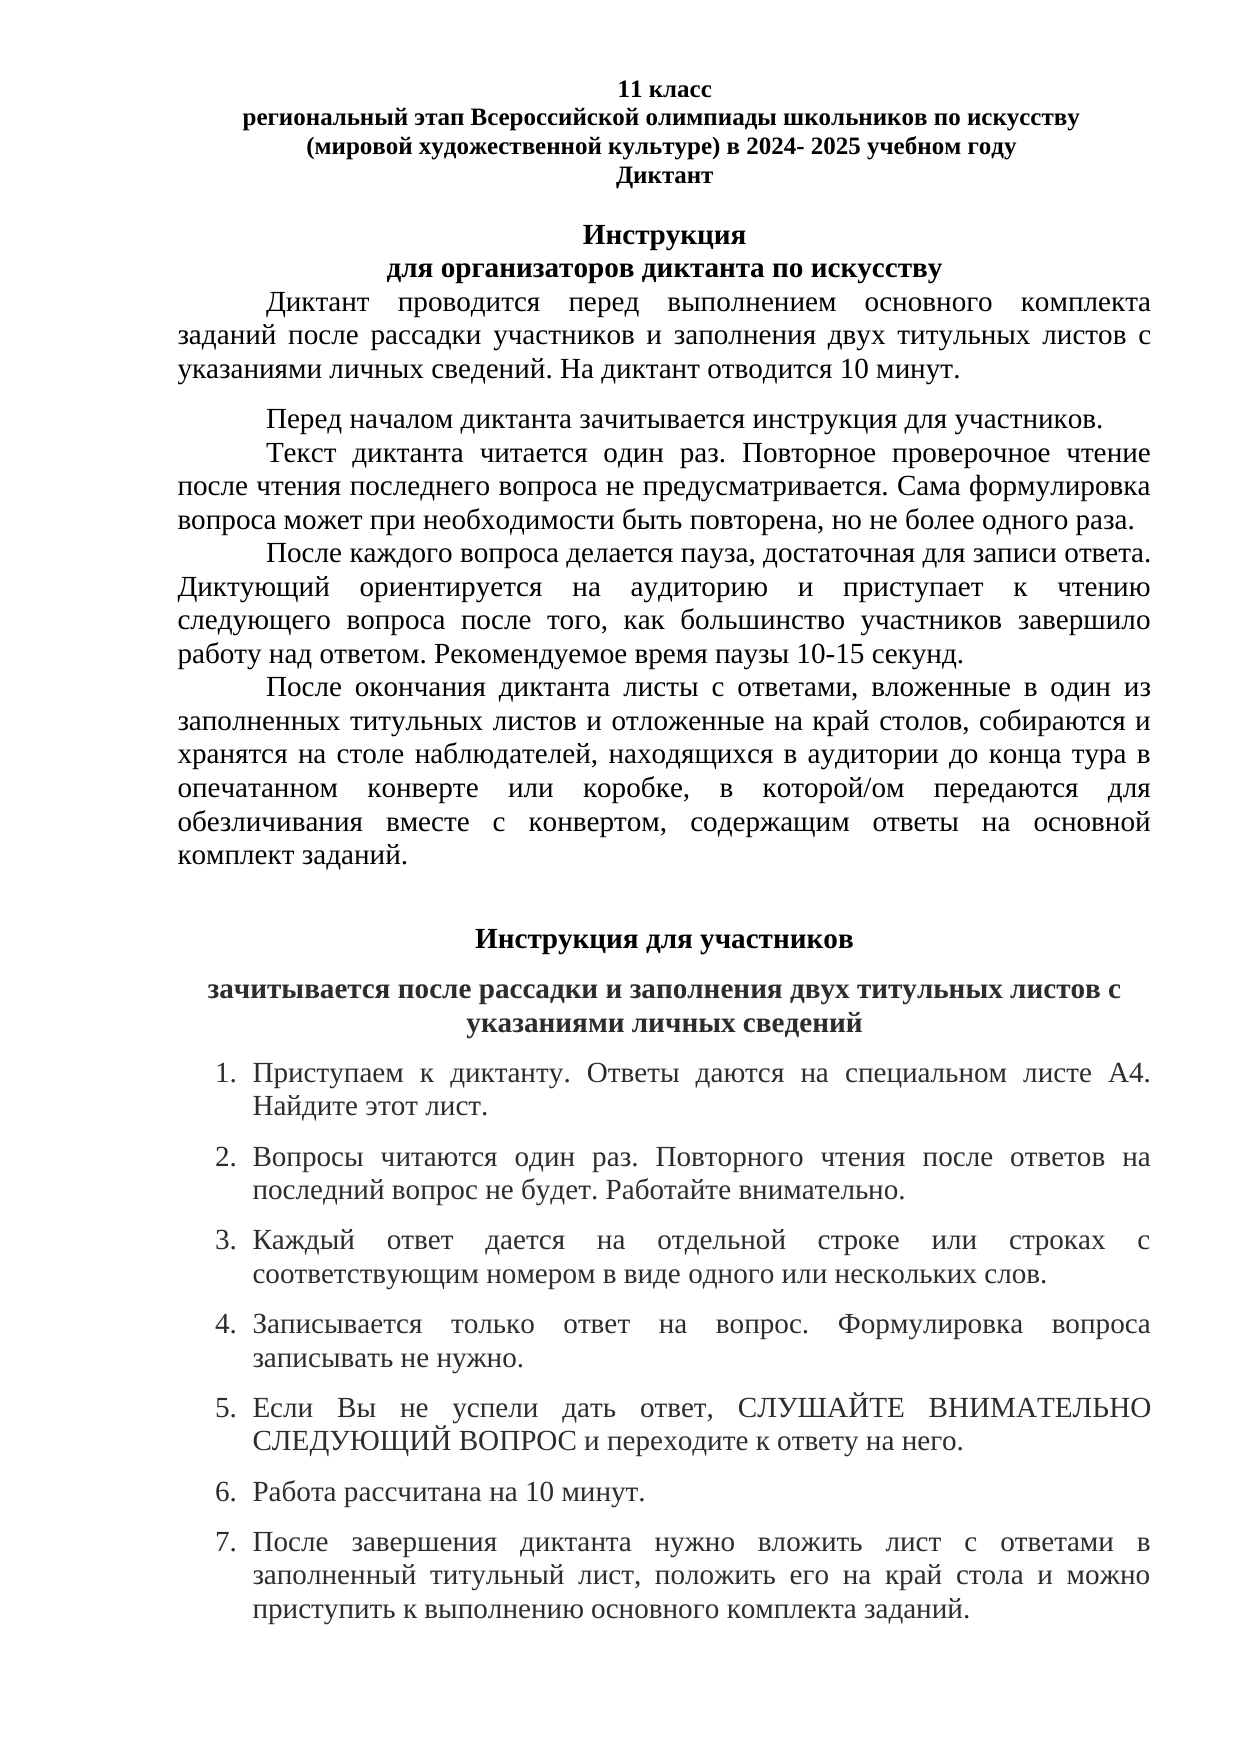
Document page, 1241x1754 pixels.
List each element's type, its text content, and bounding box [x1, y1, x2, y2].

text Инструкция [177, 217, 1152, 250]
text Текст диктанта читается один раз. Повторное проверочное чтение после чтения последнего вопроса не предусматривается. Сама формулировка вопроса может при необходимости быть повторена, но не более одного раза. [177, 435, 1152, 535]
text После каждого вопроса делается пауза, достаточная для записи ответа. Диктующий ориентируется на аудиторию и приступает к чтению следующего вопроса после того, как большинство участников завершило работу над ответом. Рекомендуемое время паузы 10-15 секунд. [177, 535, 1152, 669]
list Если Вы не успели дать ответ, СЛУШАЙТЕ ВНИМАТЕЛЬНО СЛЕДУЮЩИЙ ВОПРОС и переходите к ответу на него. [215, 1390, 1152, 1457]
text Инструкция для участников [177, 921, 1152, 954]
list Вопросы читаются один раз. Повторного чтения после ответов на последний вопрос не будет. Работайте внимательно. [215, 1139, 1152, 1206]
list Приступаем к диктанту. Ответы даются на специальном листе А4. Найдите этот лист. [215, 1055, 1152, 1122]
list Каждый ответ дается на отдельной строке или строках с соответствующим номером в виде одного или нескольких слов. [215, 1222, 1152, 1289]
text для организаторов диктанта по искусству [177, 250, 1152, 284]
list Записывается только ответ на вопрос. Формулировка вопроса записывать не нужно. [215, 1306, 1152, 1373]
text Диктант проводится перед выполнением основного комплекта заданий после рассадки участников и заполнения двух титульных листов с указаниями личных сведений. На диктант отводится 10 минут. [177, 284, 1152, 384]
list После завершения диктанта нужно вложить лист с ответами в заполненный титульный лист, положить его на край стола и можно приступить к выполнению основного комплекта заданий. [215, 1524, 1152, 1624]
list Работа рассчитана на 10 минут. [215, 1474, 1152, 1507]
text зачитывается после рассадки и заполнения двух титульных листов с указаниями личных сведений [177, 971, 1152, 1038]
text После окончания диктанта листы с ответами, вложенные в один из заполненных титульных листов и отложенные на край столов, собираются и хранятся на столе наблюдателей, находящихся в аудитории до конца тура в опечатанном конверте или коробке, в которой/ом передаются для обезличивания вместе с конвертом, содержащим ответы на основной комплект заданий. [177, 669, 1152, 871]
text Перед началом диктанта зачитывается инструкция для участников. [177, 401, 1152, 435]
